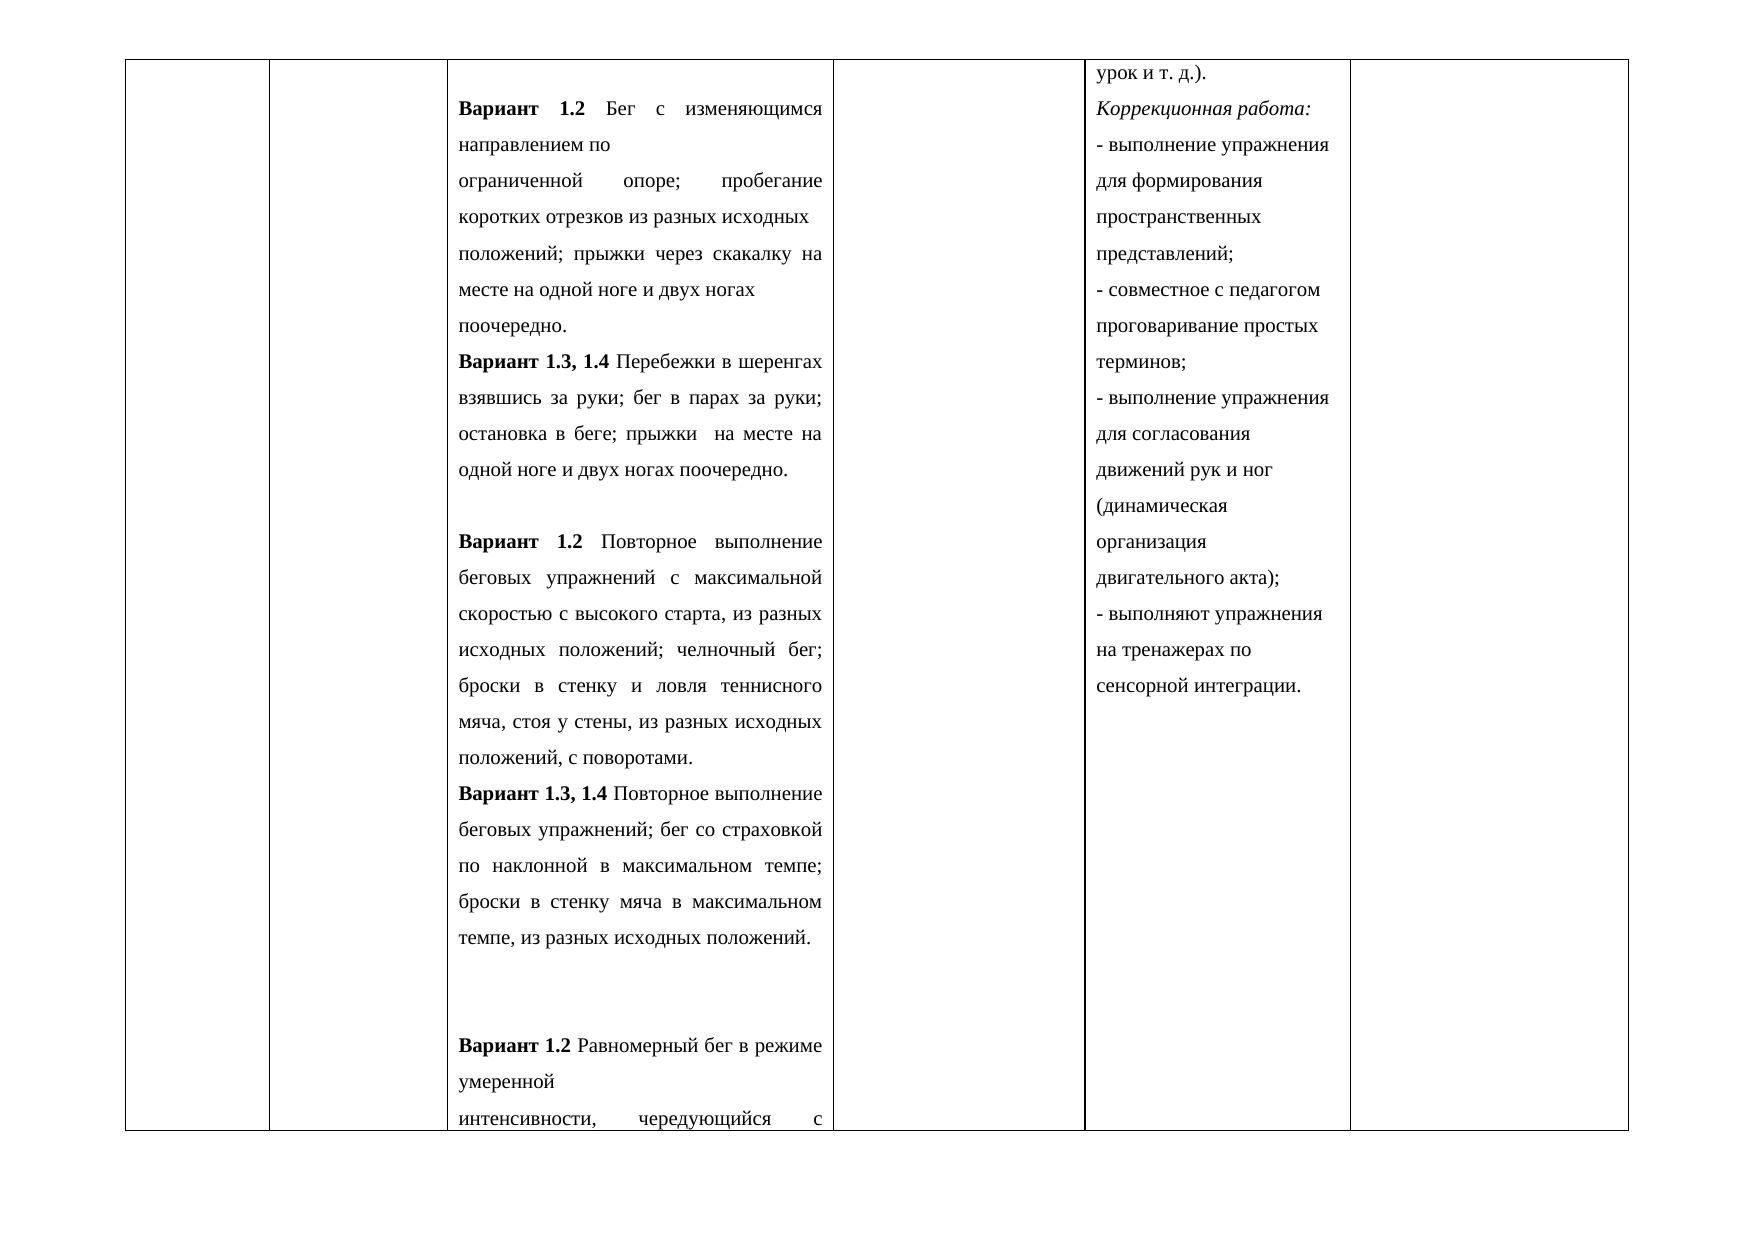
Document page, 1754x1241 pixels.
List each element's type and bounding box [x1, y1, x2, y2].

table_cell [270, 60, 447, 1129]
table_cell [1086, 60, 1350, 1129]
table_cell [448, 60, 833, 1129]
table_cell [834, 60, 1084, 1129]
table_cell [126, 60, 269, 1129]
table_cell [1351, 60, 1628, 1129]
